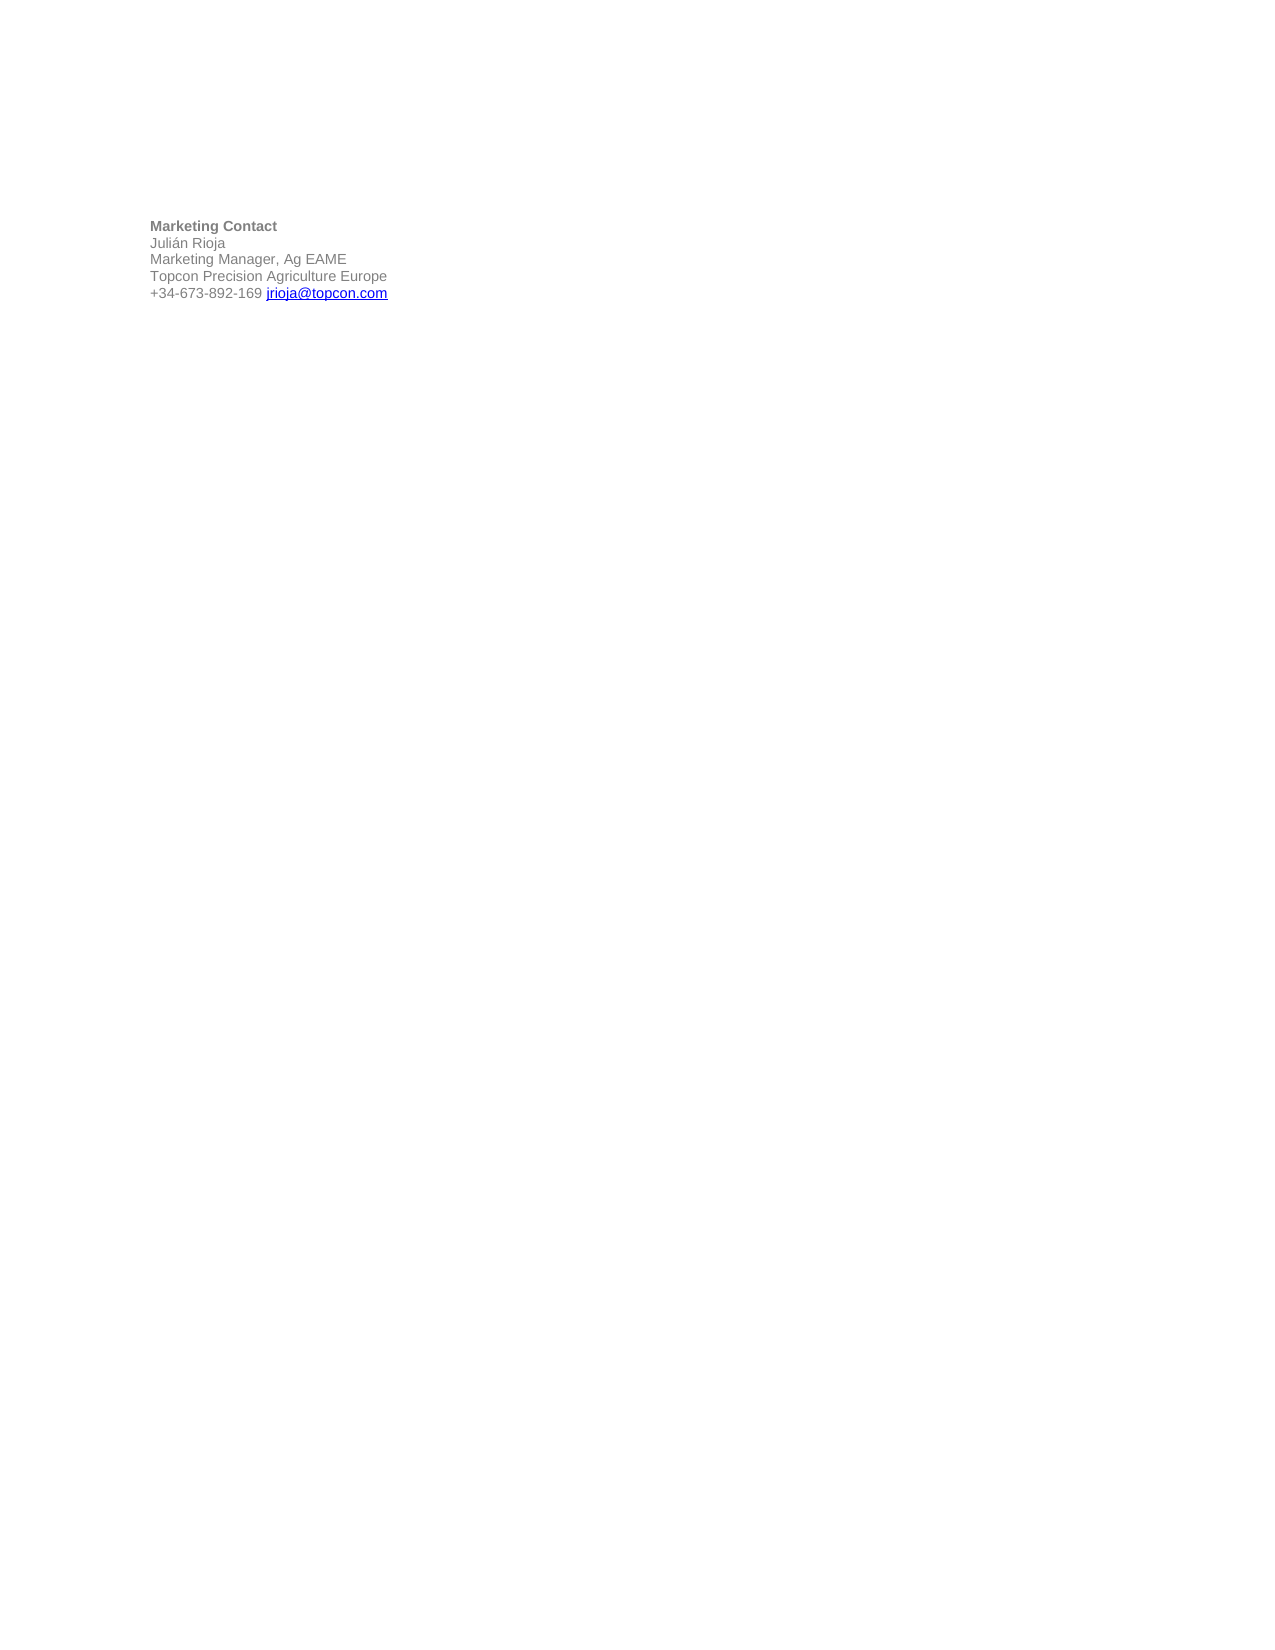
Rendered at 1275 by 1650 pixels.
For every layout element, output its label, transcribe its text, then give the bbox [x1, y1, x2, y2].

text Topcon Precision Agriculture Europe [150, 268, 1125, 284]
text Marketing Manager, Ag EAME [150, 251, 1125, 268]
text Marketing Contact [150, 217, 1125, 234]
text Julián Rioja [150, 234, 1125, 251]
text +34-673-892-169 jrioja@topcon.com [150, 284, 1125, 301]
